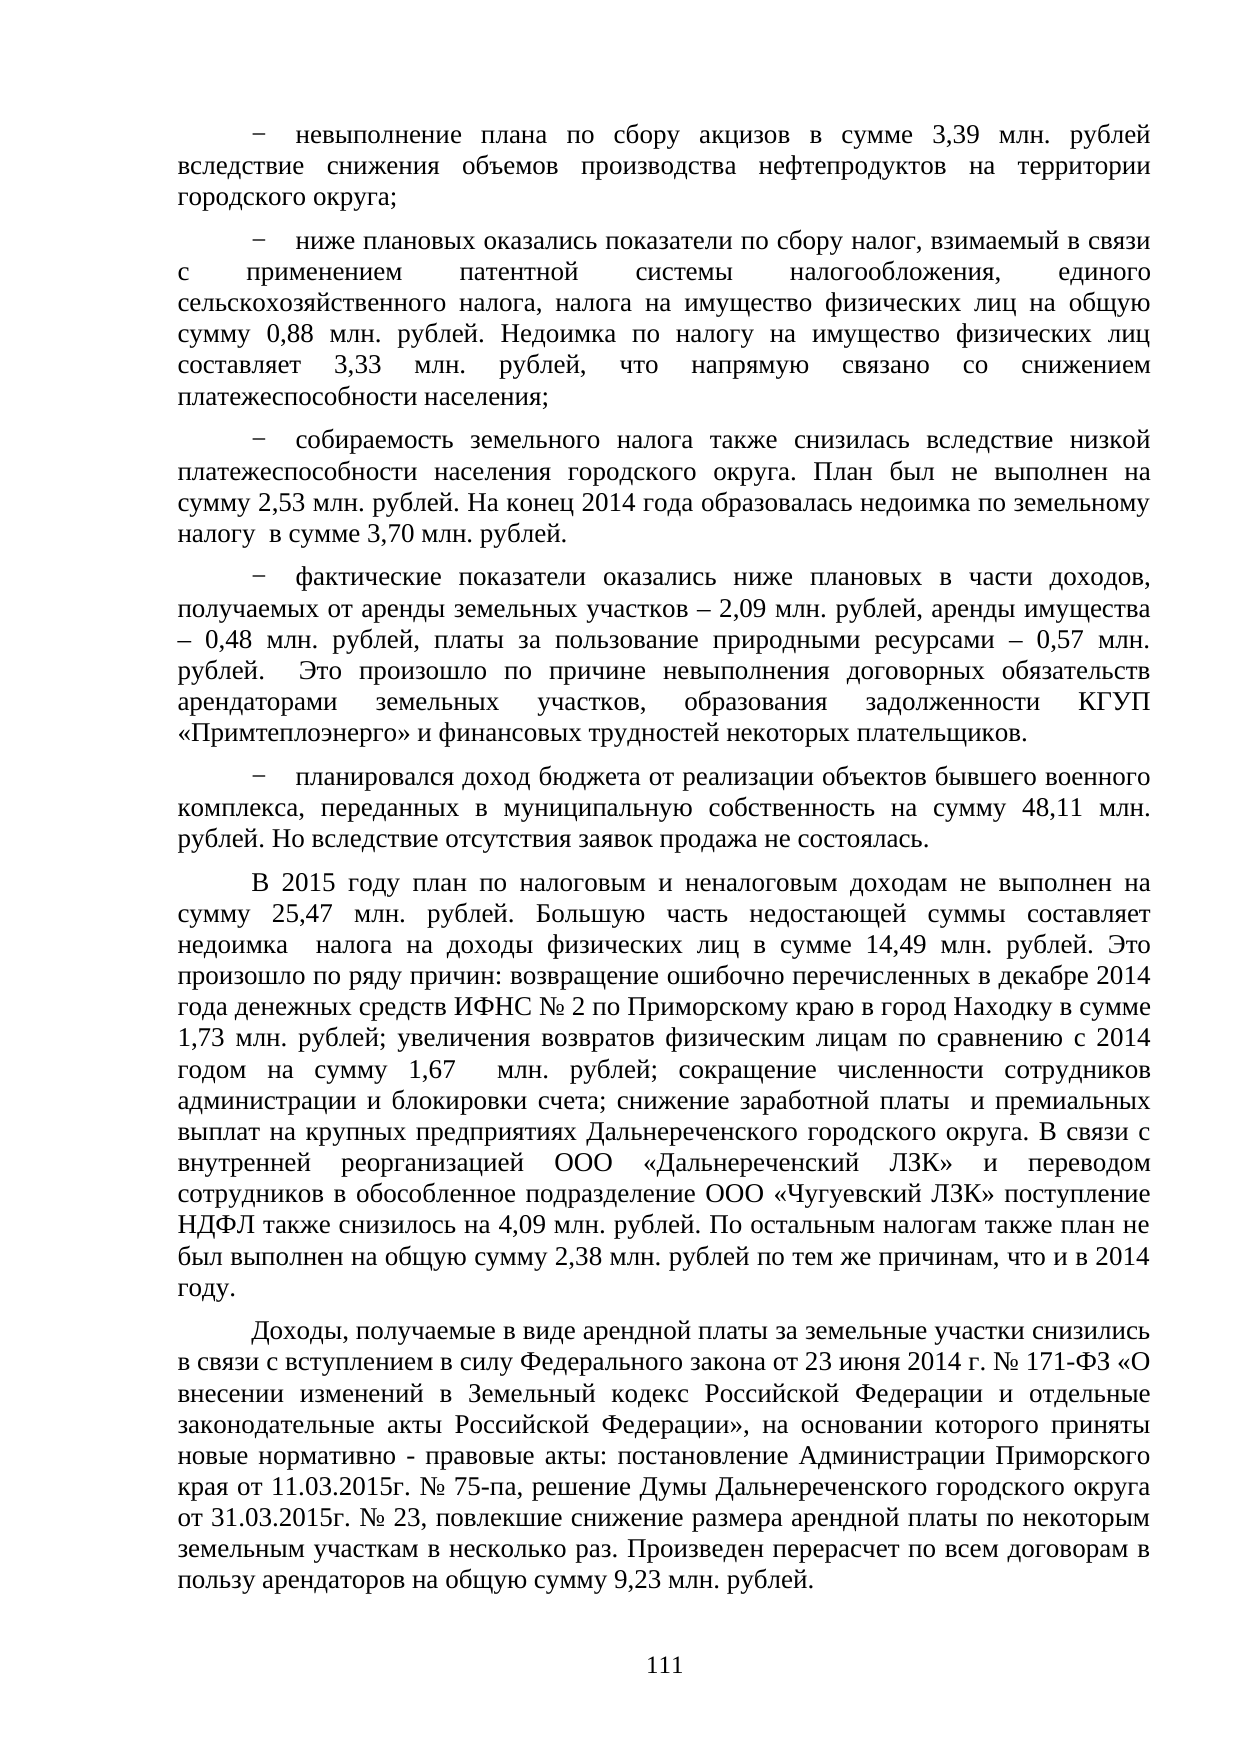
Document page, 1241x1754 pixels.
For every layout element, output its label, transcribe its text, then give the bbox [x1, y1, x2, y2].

list невыполнение плана по сбору акцизов в сумме 3,39 млн. рублей вследствие снижения объемов производства нефтепродуктов на территории городского округа; [177, 118, 1152, 212]
list собираемость земельного налога также снизилась вследствие низкой платежеспособности населения городского округа. План был не выполнен на сумму 2,53 млн. рублей. На конец 2014 года образовалась недоимка по земельному налогу в сумме 3,70 млн. рублей. [177, 423, 1152, 548]
list ниже плановых оказались показатели по сбору налог, взимаемый в связи с применением патентной системы налогообложения, единого сельскохозяйственного налога, налога на имущество физических лиц на общую сумму 0,88 млн. рублей. Недоимка по налогу на имущество физических лиц составляет 3,33 млн. рублей, что напрямую связано со снижением платежеспособности населения; [177, 224, 1152, 411]
text В 2015 году план по налоговым и неналоговым доходам не выполнен на сумму 25,47 млн. рублей. Большую часть недостающей суммы составляет недоимка налога на доходы физических лиц в сумме 14,49 млн. рублей. Это произошло по ряду причин: возвращение ошибочно перечисленных в декабре 2014 года денежных средств ИФНС № 2 по Приморскому краю в город Находку в сумме 1,73 млн. рублей; увеличения возвратов физическим лицам по сравнению с 2014 годом на сумму 1,67 млн. рублей; сокращение численности сотрудников администрации и блокировки счета; снижение заработной платы и премиальных выплат на крупных предприятиях Дальнереченского городского округа. В связи с внутренней реорганизацией ООО «Дальнереченский ЛЗК» и переводом сотрудников в обособленное подразделение ООО «Чугуевский ЛЗК» поступление НДФЛ также снизилось на 4,09 млн. рублей. По остальным налогам также план не был выполнен на общую сумму 2,38 млн. рублей по тем же причинам, что и в 2014 году. [177, 866, 1152, 1302]
list фактические показатели оказались ниже плановых в части доходов, получаемых от аренды земельных участков – 2,09 млн. рублей, аренды имущества – 0,48 млн. рублей, платы за пользование природными ресурсами – 0,57 млн. рублей. Это произошло по причине невыполнения договорных обязательств арендаторами земельных участков, образования задолженности КГУП «Примтеплоэнерго» и финансовых трудностей некоторых плательщиков. [177, 561, 1152, 747]
text Доходы, получаемые в виде арендной платы за земельные участки снизились в связи с вступлением в силу Федерального закона от 23 июня 2014 г. № 171-ФЗ «О внесении изменений в Земельный кодекс Российской Федерации и отдельные законодательные акты Российской Федерации», на основании которого приняты новые нормативно - правовые акты: постановление Администрации Приморского края от 11.03.2015г. № 75-па, решение Думы Дальнереченского городского округа от 31.03.2015г. № 23, повлекшие снижение размера арендной платы по некоторым земельным участкам в несколько раз. Произведен перерасчет по всем договорам в пользу арендаторов на общую сумму 9,23 млн. рублей. [177, 1314, 1152, 1595]
list планировался доход бюджета от реализации объектов бывшего военного комплекса, переданных в муниципальную собственность на сумму 48,11 млн. рублей. Но вследствие отсутствия заявок продажа не состоялась. [177, 760, 1152, 853]
